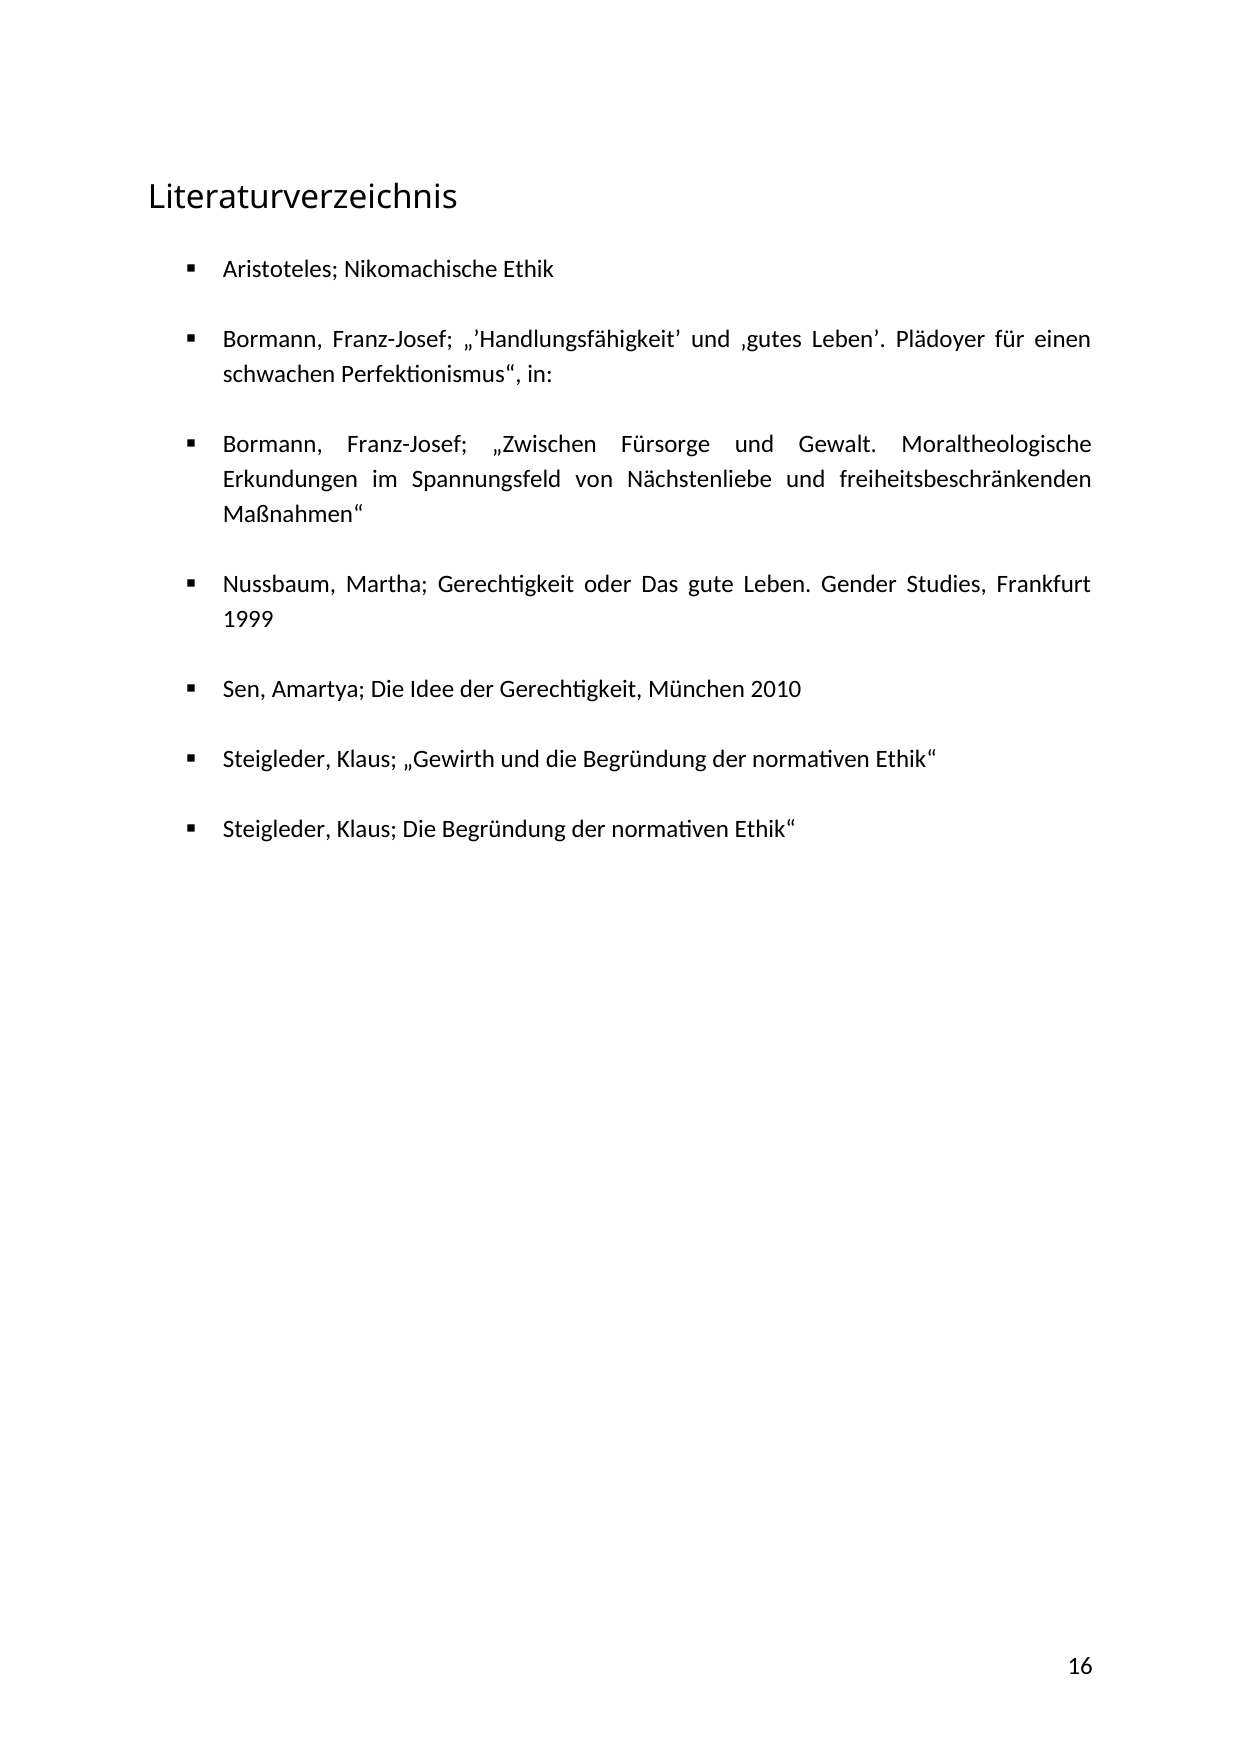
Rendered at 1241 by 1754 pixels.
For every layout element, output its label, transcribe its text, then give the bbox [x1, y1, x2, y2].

list Nussbaum, Martha; Gerechtigkeit oder Das gute Leben. Gender Studies, Frankfurt 1999 [185, 568, 1093, 633]
list Steigleder, Klaus; Die Begründung der normativen Ethik“ [185, 813, 1093, 843]
list Steigleder, Klaus; „Gewirth und die Begründung der normativen Ethik“ [185, 743, 1093, 773]
subtitle Literaturverzeichnis [148, 173, 1093, 218]
list Bormann, Franz-Josef; „’Handlungsfähigkeit’ und ‚gutes Leben’. Plädoyer für einen schwachen Perfektionismus“, in: [185, 323, 1093, 388]
list Bormann, Franz-Josef; „Zwischen Fürsorge und Gewalt. Moraltheologische Erkundungen im Spannungsfeld von Nächstenliebe und freiheitsbeschränkenden Maßnahmen“ [185, 428, 1093, 528]
list Sen, Amartya; Die Idee der Gerechtigkeit, München 2010 [185, 673, 1093, 703]
list Aristoteles; Nikomachische Ethik [185, 253, 1093, 283]
